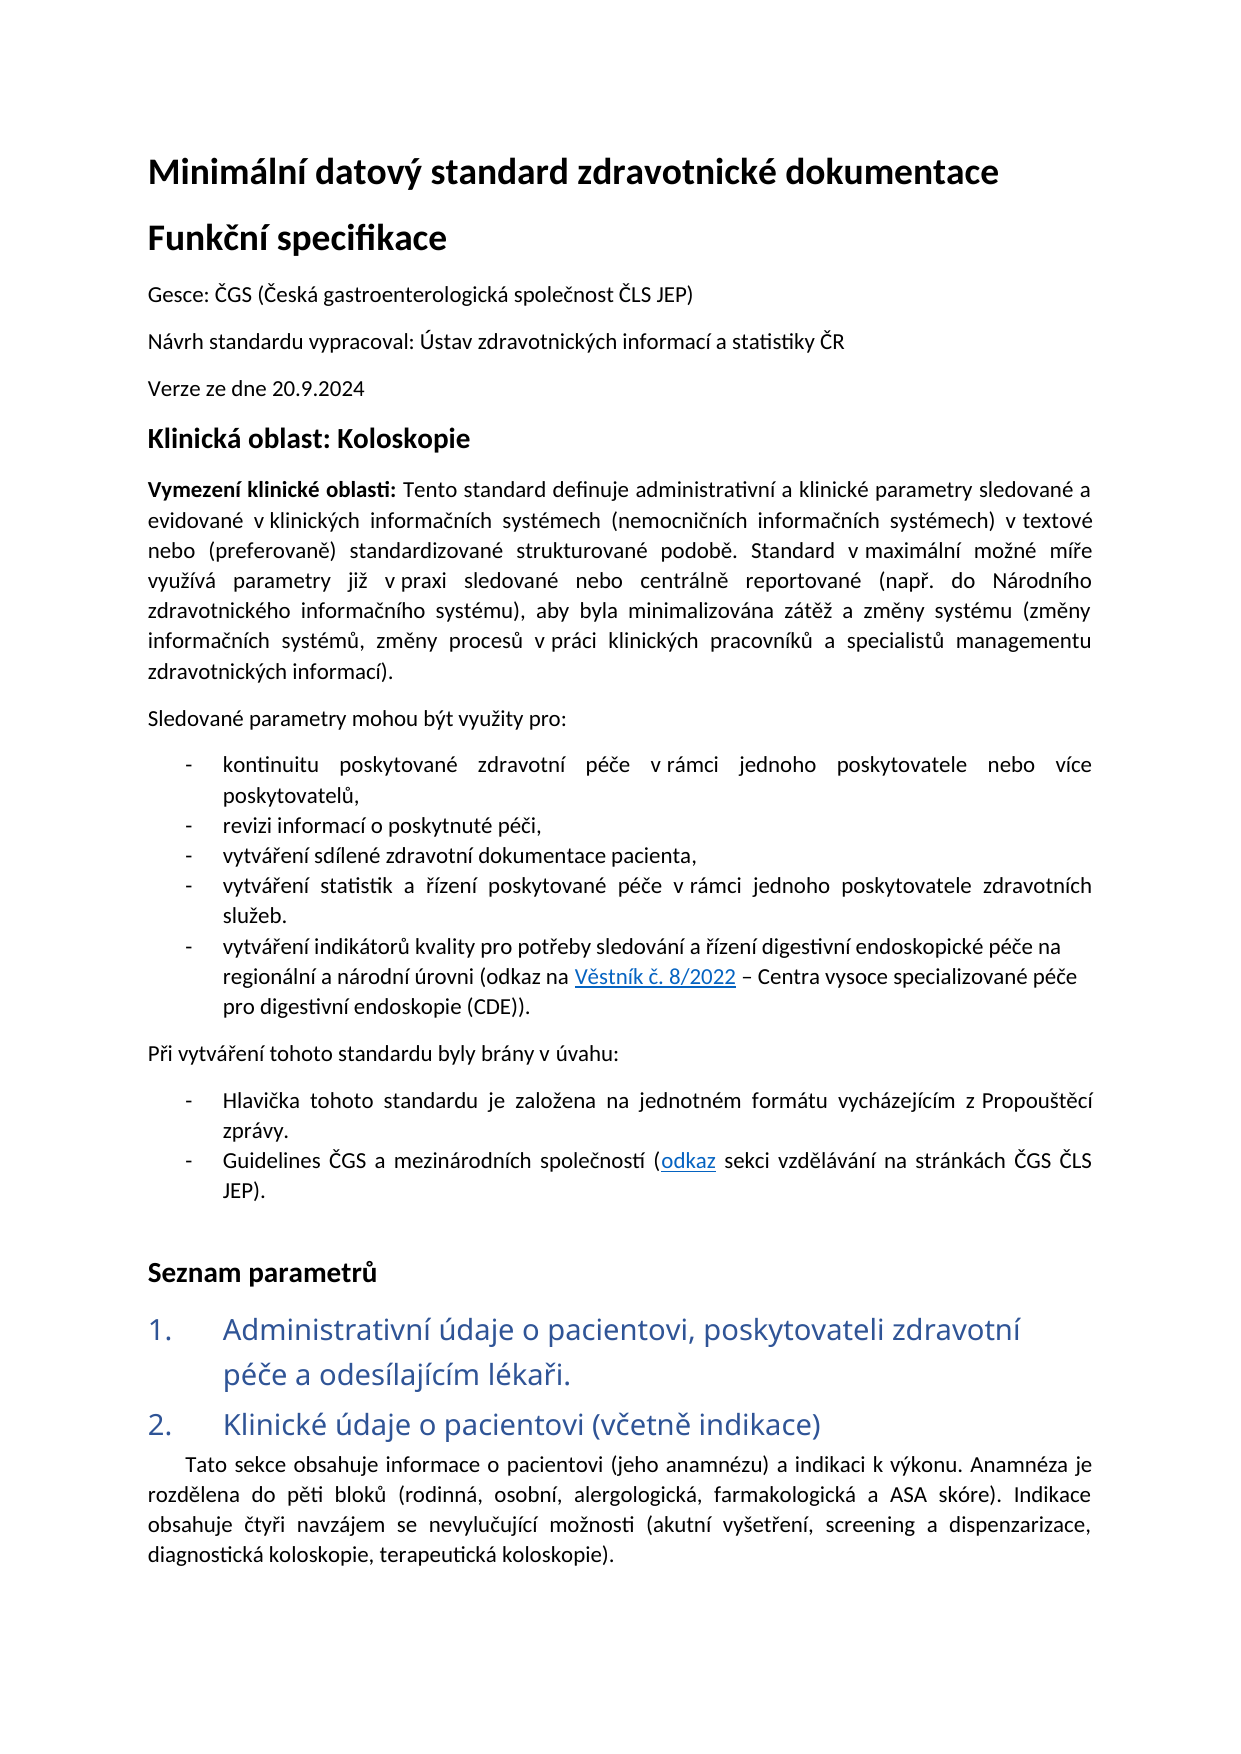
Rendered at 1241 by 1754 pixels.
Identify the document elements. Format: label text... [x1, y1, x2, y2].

list vytváření statistik a řízení poskytované péče v rámci jednoho poskytovatele zdravotních služeb. [185, 871, 1093, 930]
list Hlavička tohoto standardu je založena na jednotném formátu vycházejícím z Propouštěcí zprávy. [185, 1086, 1093, 1144]
list vytváření indikátorů kvality pro potřeby sledování a řízení digestivní endoskopické péče na regionální a národní úrovni (odkaz na Věstník č. 8/2022 – Centra vysoce specializované péče pro digestivní endoskopie (CDE)). [185, 932, 1093, 1020]
text Minimální datový standard zdravotnické dokumentace [148, 148, 1093, 193]
list Guidelines ČGS a mezinárodních společností (odkaz sekci vzdělávání na stránkách ČGS ČLS JEP). [185, 1146, 1093, 1205]
text Návrh standardu vypracoval: Ústav zdravotnických informací a statistiky ČR [148, 327, 1093, 355]
list vytváření sdílené zdravotní dokumentace pacienta, [185, 841, 1093, 869]
text Vymezení klinické oblasti: Tento standard definuje administrativní a klinické parametry sledované a evidované v klinických informačních systémech (nemocničních informačních systémech) v textové nebo (preferovaně) standardizované strukturované podobě. Standard v maximální možné míře využívá parametry již v praxi sledované nebo centrálně reportované (např. do Národního zdravotnického informačního systému), aby byla minimalizována zátěž a změny systému (změny informačních systémů, změny procesů v práci klinických pracovníků a specialistů managementu zdravotnických informací). [148, 476, 1093, 685]
subtitle Administrativní údaje o pacientovi, poskytovateli zdravotní péče a odesílajícím lékaři. [148, 1309, 1093, 1394]
text Funkční specifikace [148, 214, 1093, 259]
text Seznam parametrů [148, 1254, 1093, 1289]
text Gesce: ČGS (Česká gastroenterologická společnost ČLS JEP) [148, 280, 1093, 308]
list revizi informací o poskytnuté péči, [185, 811, 1093, 839]
text Verze ze dne 20.9.2024 [148, 374, 1093, 402]
text Při vytváření tohoto standardu byly brány v úvahu: [148, 1039, 1093, 1067]
text Klinická oblast: Koloskopie [148, 421, 1093, 456]
subtitle Klinické údaje o pacientovi (včetně indikace) [148, 1404, 1093, 1444]
list kontinuitu poskytované zdravotní péče v rámci jednoho poskytovatele nebo více poskytovatelů, [185, 751, 1093, 809]
text Sledované parametry mohou být využity pro: [148, 704, 1093, 732]
text Tato sekce obsahuje informace o pacientovi (jeho anamnézu) a indikaci k výkonu. Anamnéza je rozdělena do pěti bloků (rodinná, osobní, alergologická, farmakologická a ASA skóre). Indikace obsahuje čtyři navzájem se nevylučující možnosti (akutní vyšetření, screening a dispenzarizace, diagnostická koloskopie, terapeutická koloskopie). [148, 1450, 1093, 1568]
